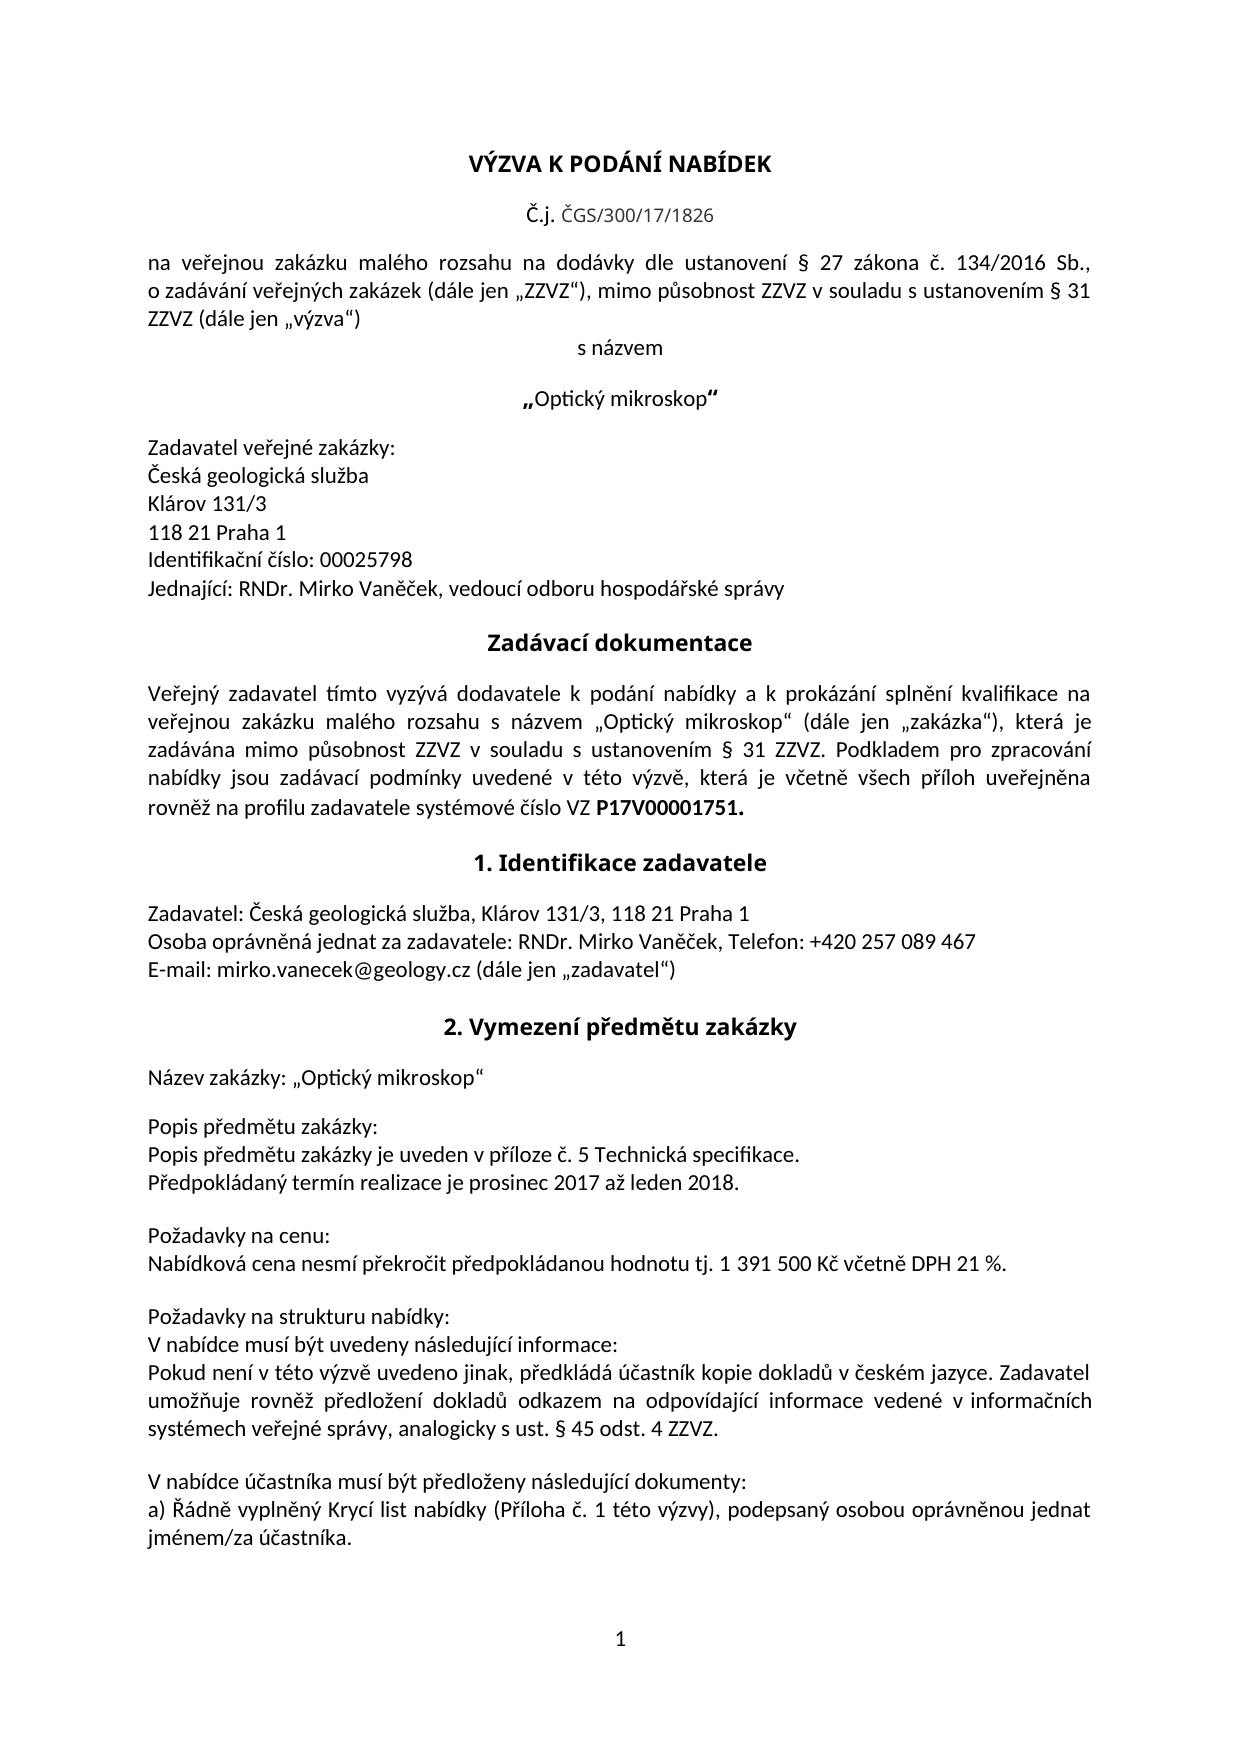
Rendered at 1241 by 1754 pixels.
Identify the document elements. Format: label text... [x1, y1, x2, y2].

text Zadavatel: Česká geologická služba, Klárov 131/3, 118 21 Praha 1 [148, 899, 1093, 927]
text Popis předmětu zakázky: [148, 1112, 1093, 1140]
text Jednající: RNDr. Mirko Vaněček, vedoucí odboru hospodářské správy [148, 574, 1093, 602]
text V nabídce účastníka musí být předloženy následující dokumenty: [148, 1467, 1093, 1495]
text Požadavky na strukturu nabídky: [148, 1302, 1093, 1330]
text s názvem [148, 333, 1093, 361]
text Pokud není v této výzvě uvedeno jinak, předkládá účastník kopie dokladů v českém jazyce. Zadavatel umožňuje rovněž předložení dokladů odkazem na odpovídající informace vedené v informačních systémech veřejné správy, analogicky s ust. § 45 odst. 4 ZZVZ. [148, 1358, 1093, 1442]
text Název zakázky: „Optický mikroskop“ [148, 1063, 1093, 1091]
text Č.j. ČGS/300/17/1826 [148, 200, 1093, 228]
text Klárov 131/3 [148, 489, 1093, 518]
text 1. Identifikace zadavatele [148, 847, 1093, 878]
text „Optický mikroskop“ [148, 381, 1093, 413]
text Osoba oprávněná jednat za zadavatele: RNDr. Mirko Vaněček, Telefon: +420 257 089 467 [148, 927, 1093, 955]
text Popis předmětu zakázky je uveden v příloze č. 5 Technická specifikace. [148, 1140, 1093, 1168]
text Zadavatel veřejné zakázky: [148, 433, 1093, 462]
text 118 21 Praha 1 [148, 518, 1093, 546]
text E-mail: mirko.vanecek@geology.cz (dále jen „zadavatel“) [148, 955, 1093, 983]
text Požadavky na cenu: [148, 1221, 1093, 1249]
text VÝZVA K PODÁNÍ NABÍDEK [148, 148, 1093, 179]
text Česká geologická služba [148, 462, 1093, 489]
text Identifikační číslo: 00025798 [148, 546, 1093, 574]
text Zadávací dokumentace [148, 627, 1093, 658]
text 2. Vymezení předmětu zakázky [148, 1011, 1093, 1042]
text na veřejnou zakázku malého rozsahu na dodávky dle ustanovení § 27 zákona č. 134/2016 Sb., o zadávání veřejných zakázek (dále jen „ZZVZ“), mimo působnost ZZVZ v souladu s ustanovením § 31 ZZVZ (dále jen „výzva“) [148, 248, 1093, 333]
text Předpokládaný termín realizace je prosinec 2017 až leden 2018. [148, 1168, 1093, 1196]
text a) Řádně vyplněný Krycí list nabídky (Příloha č. 1 této výzvy), podepsaný osobou oprávněnou jednat jménem/za účastníka. [148, 1495, 1093, 1551]
text Nabídková cena nesmí překročit předpokládanou hodnotu tj. 1 391 500 Kč včetně DPH 21 %. [148, 1249, 1093, 1277]
text Veřejný zadavatel tímto vyzývá dodavatele k podání nabídky a k prokázání splnění kvalifikace na veřejnou zakázku malého rozsahu s názvem „Optický mikroskop“ (dále jen „zakázka“), která je zadávána mimo působnost ZZVZ v souladu s ustanovením § 31 ZZVZ. Podkladem pro zpracování nabídky jsou zadávací podmínky uvedené v této výzvě, která je včetně všech příloh uveřejněna rovněž na profilu zadavatele systémové číslo VZ P17V00001751. [148, 679, 1093, 822]
text V nabídce musí být uvedeny následující informace: [148, 1330, 1093, 1358]
